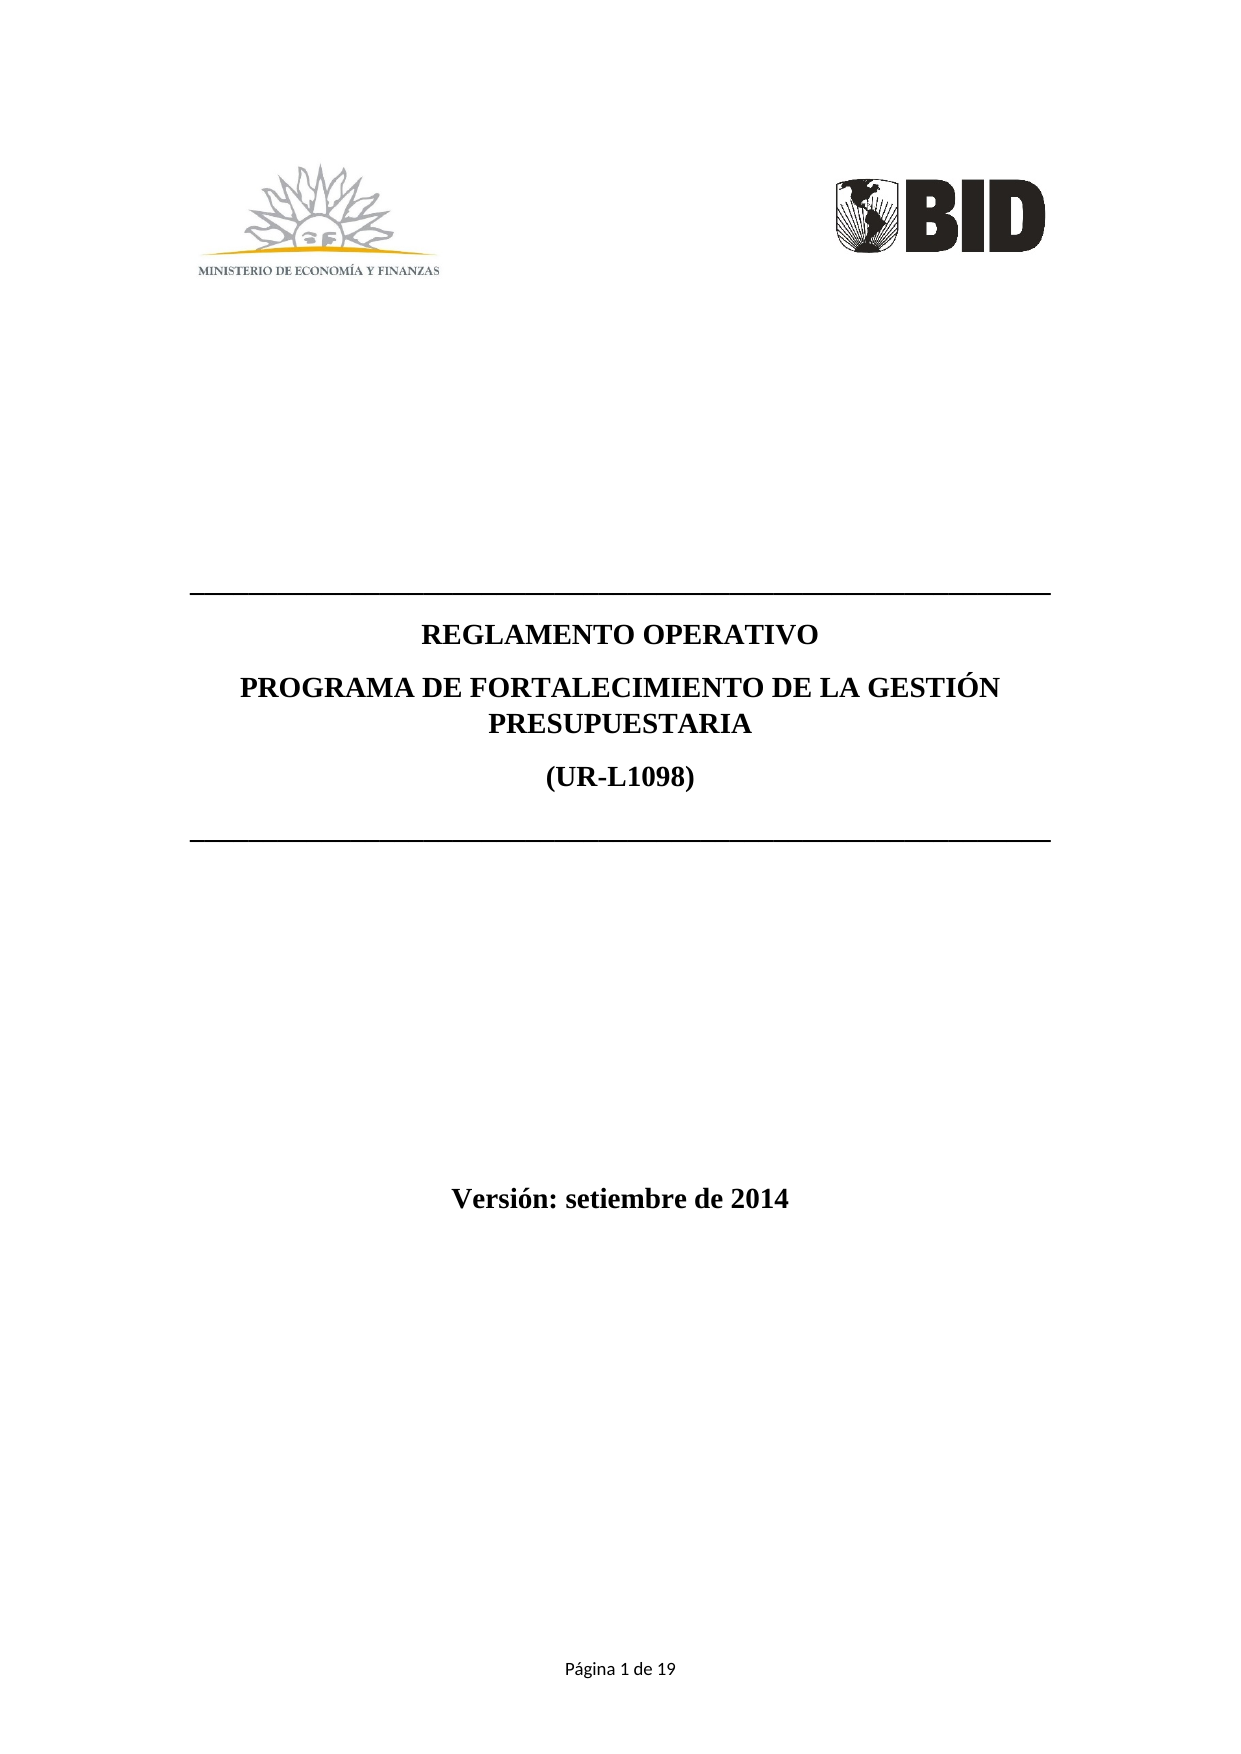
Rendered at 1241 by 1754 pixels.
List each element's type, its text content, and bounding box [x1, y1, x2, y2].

picture [822, 156, 1059, 281]
text REGLAMENTO OPERATIVO [177, 617, 1063, 651]
text PROGRAMA DE FORTALECIMIENTO DE LA GESTIÓN PRESUPUESTARIA [177, 670, 1063, 739]
text ___________________________________________________________ [177, 564, 1063, 598]
text ___________________________________________________________ [177, 812, 1063, 845]
picture [190, 147, 445, 329]
text (UR-L1098) [177, 759, 1063, 792]
text Versión: setiembre de 2014 [177, 1181, 1063, 1215]
